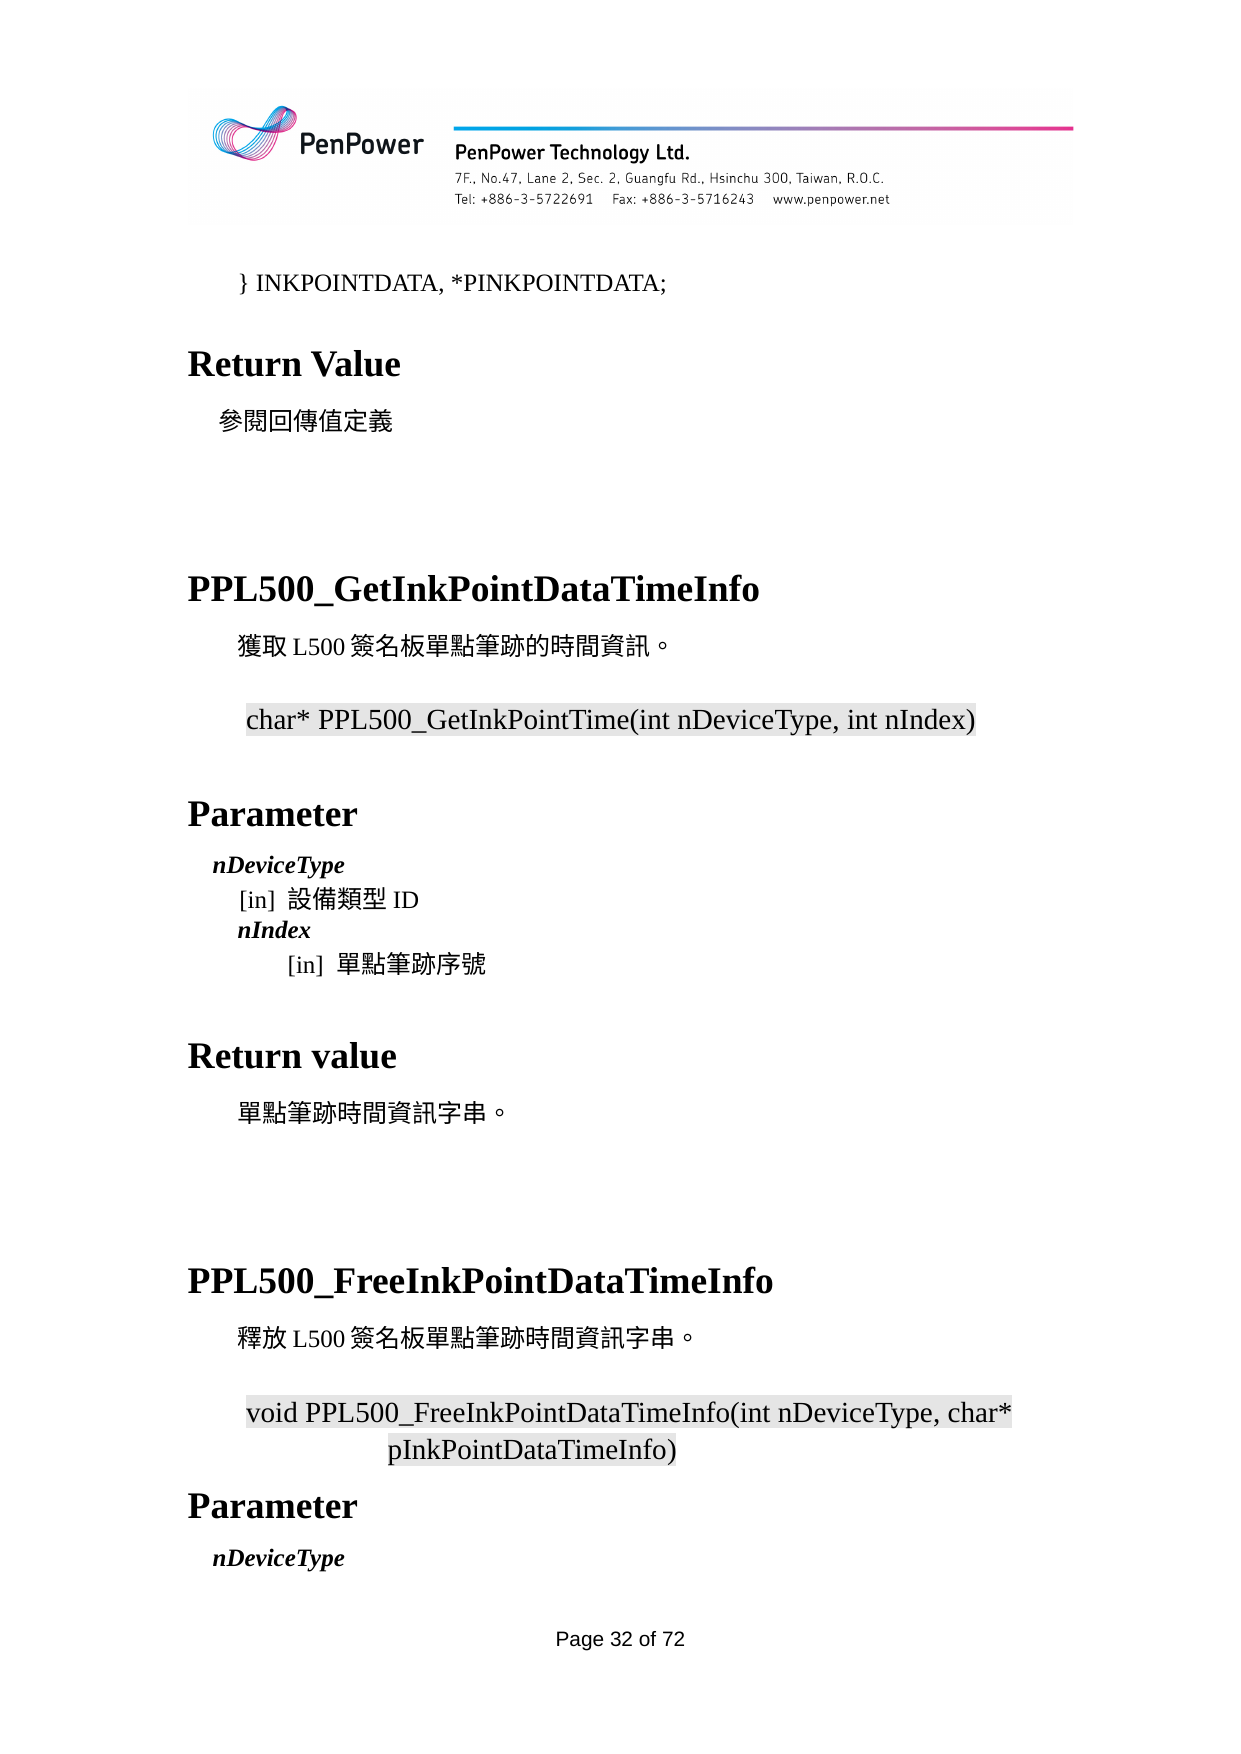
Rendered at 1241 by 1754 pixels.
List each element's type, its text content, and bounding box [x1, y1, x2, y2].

text Parameter [187, 775, 1053, 850]
text 釋放L500簽名板單點筆跡時間資訊字串。 [187, 1318, 1053, 1355]
text Return value [187, 1018, 1053, 1093]
text nIndex [187, 915, 1053, 944]
text void PPL500_FreeInkPointDataTimeInfo(int nDeviceType, char* [187, 1393, 1053, 1430]
text [in] 設備類型ID [187, 879, 1053, 915]
text [in] 單點筆跡序號 [237, 944, 1053, 980]
text 獲取L500簽名板單點筆跡的時間資訊。 [187, 625, 1053, 663]
text } INKPOINTDATA, *PINKPOINTDATA; [187, 268, 1053, 297]
text nDeviceType [187, 1543, 1053, 1572]
text pInkPointDataTimeInfo) [329, 1430, 1053, 1468]
text nDeviceType [187, 850, 1053, 879]
text Parameter [187, 1468, 1053, 1543]
text PPL500_FreeInkPointDataTimeInfo [187, 1243, 1053, 1318]
text char* PPL500_GetInkPointTime(int nDeviceType, int nIndex) [187, 700, 1053, 738]
text 單點筆跡時間資訊字串。 [187, 1093, 1053, 1130]
text PPL500_GetInkPointDataTimeInfo [187, 550, 1053, 625]
picture [187, 88, 1074, 225]
text Return Value [187, 325, 1053, 400]
text 參閱回傳值定義 [187, 400, 1053, 438]
